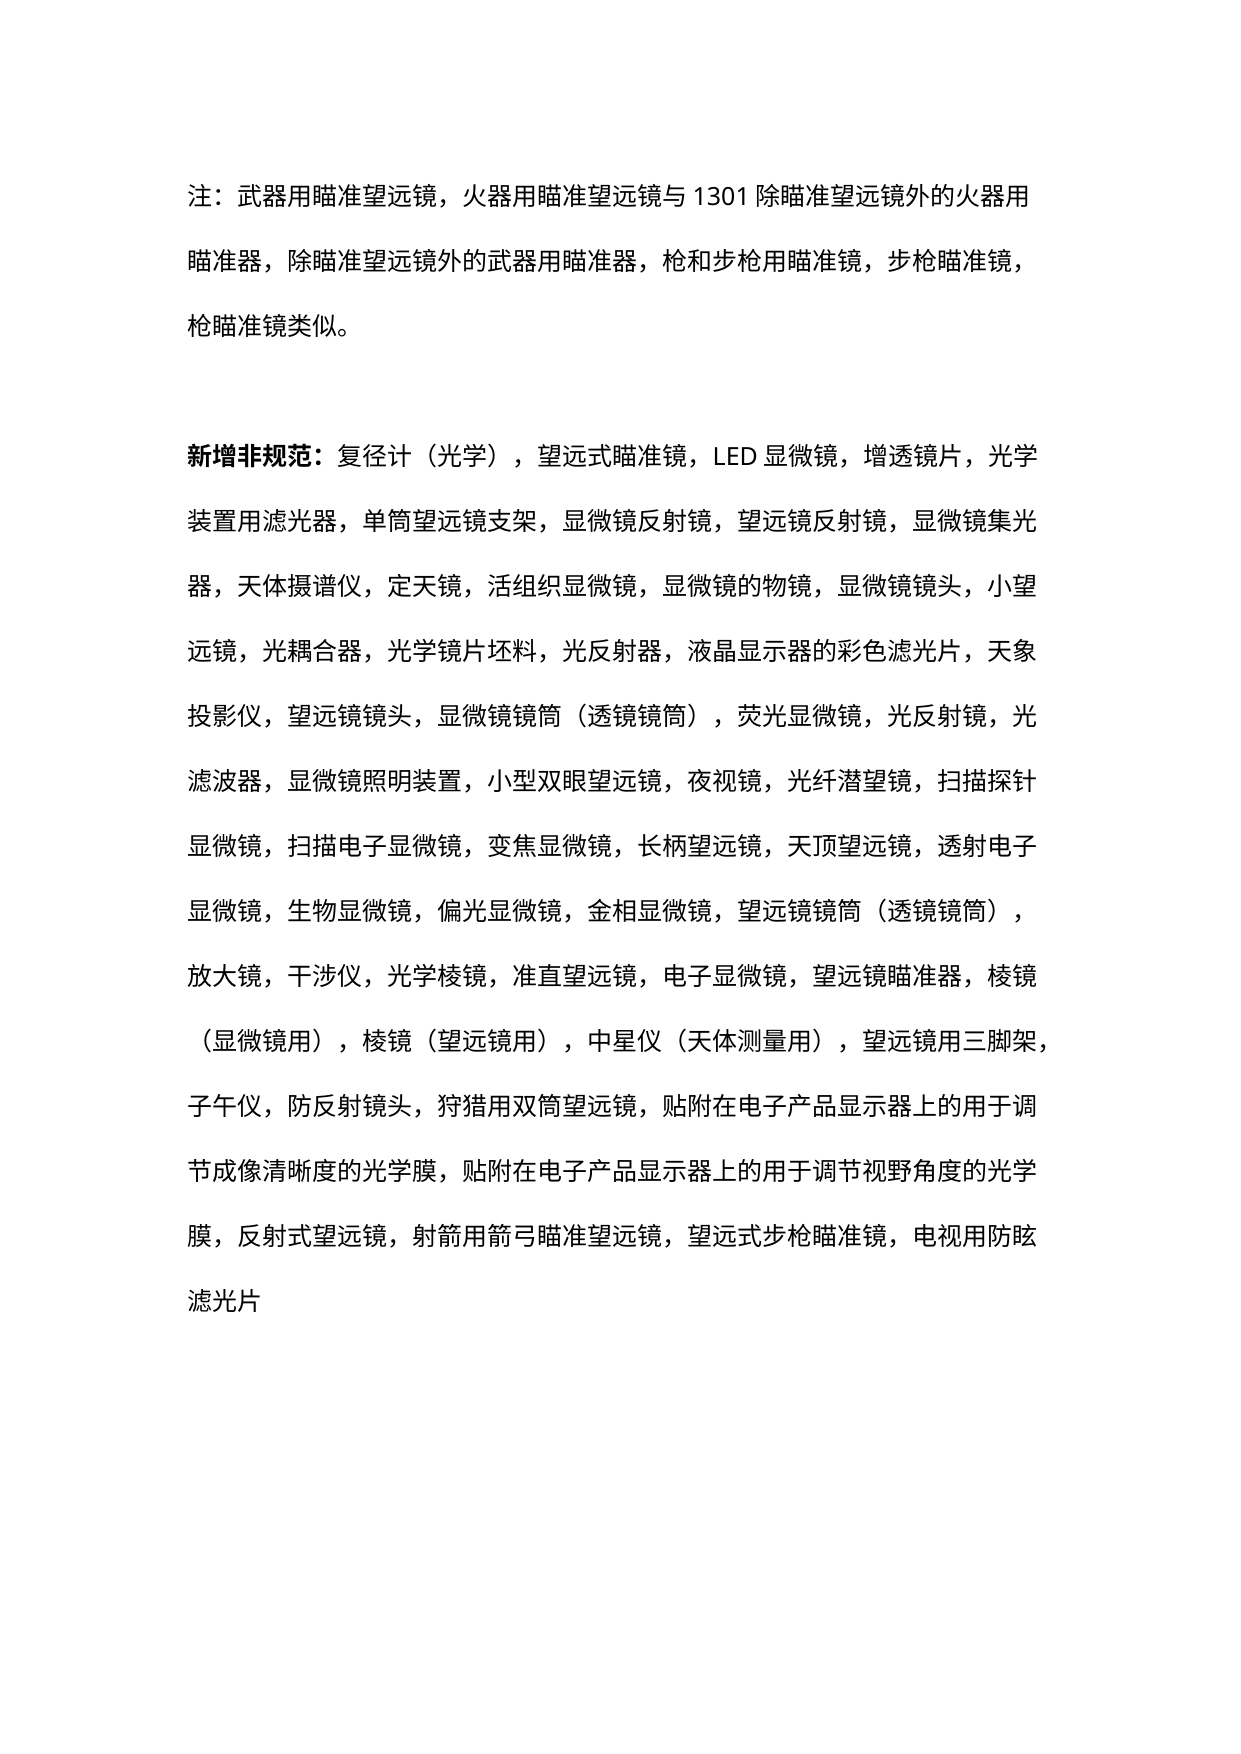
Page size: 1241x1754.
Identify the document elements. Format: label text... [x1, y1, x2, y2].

text 新增非规范：复径计（光学），望远式瞄准镜，LED显微镜，增透镜片，光学装置用滤光器，单筒望远镜支架，显微镜反射镜，望远镜反射镜，显微镜集光器，天体摄谱仪，定天镜，活组织显微镜，显微镜的物镜，显微镜镜头，小望远镜，光耦合器，光学镜片坯料，光反射器，液晶显示器的彩色滤光片，天象投影仪，望远镜镜头，显微镜镜筒（透镜镜筒），荧光显微镜，光反射镜，光滤波器，显微镜照明装置，小型双眼望远镜，夜视镜，光纤潜望镜，扫描探针显微镜，扫描电子显微镜，变焦显微镜，长柄望远镜，天顶望远镜，透射电子显微镜，生物显微镜，偏光显微镜，金相显微镜，望远镜镜筒（透镜镜筒），放大镜，干涉仪，光学棱镜，准直望远镜，电子显微镜，望远镜瞄准器，棱镜（显微镜用），棱镜（望远镜用），中星仪（天体测量用），望远镜用三脚架，子午仪，防反射镜头，狩猎用双筒望远镜，贴附在电子产品显示器上的用于调节成像清晰度的光学膜，贴附在电子产品显示器上的用于调节视野角度的光学膜，反射式望远镜，射箭用箭弓瞄准望远镜，望远式步枪瞄准镜，电视用防眩滤光片 [187, 422, 1053, 1332]
text 注：武器用瞄准望远镜，火器用瞄准望远镜与1301除瞄准望远镜外的火器用瞄准器，除瞄准望远镜外的武器用瞄准器，枪和步枪用瞄准镜，步枪瞄准镜，枪瞄准镜类似。 [187, 162, 1053, 357]
